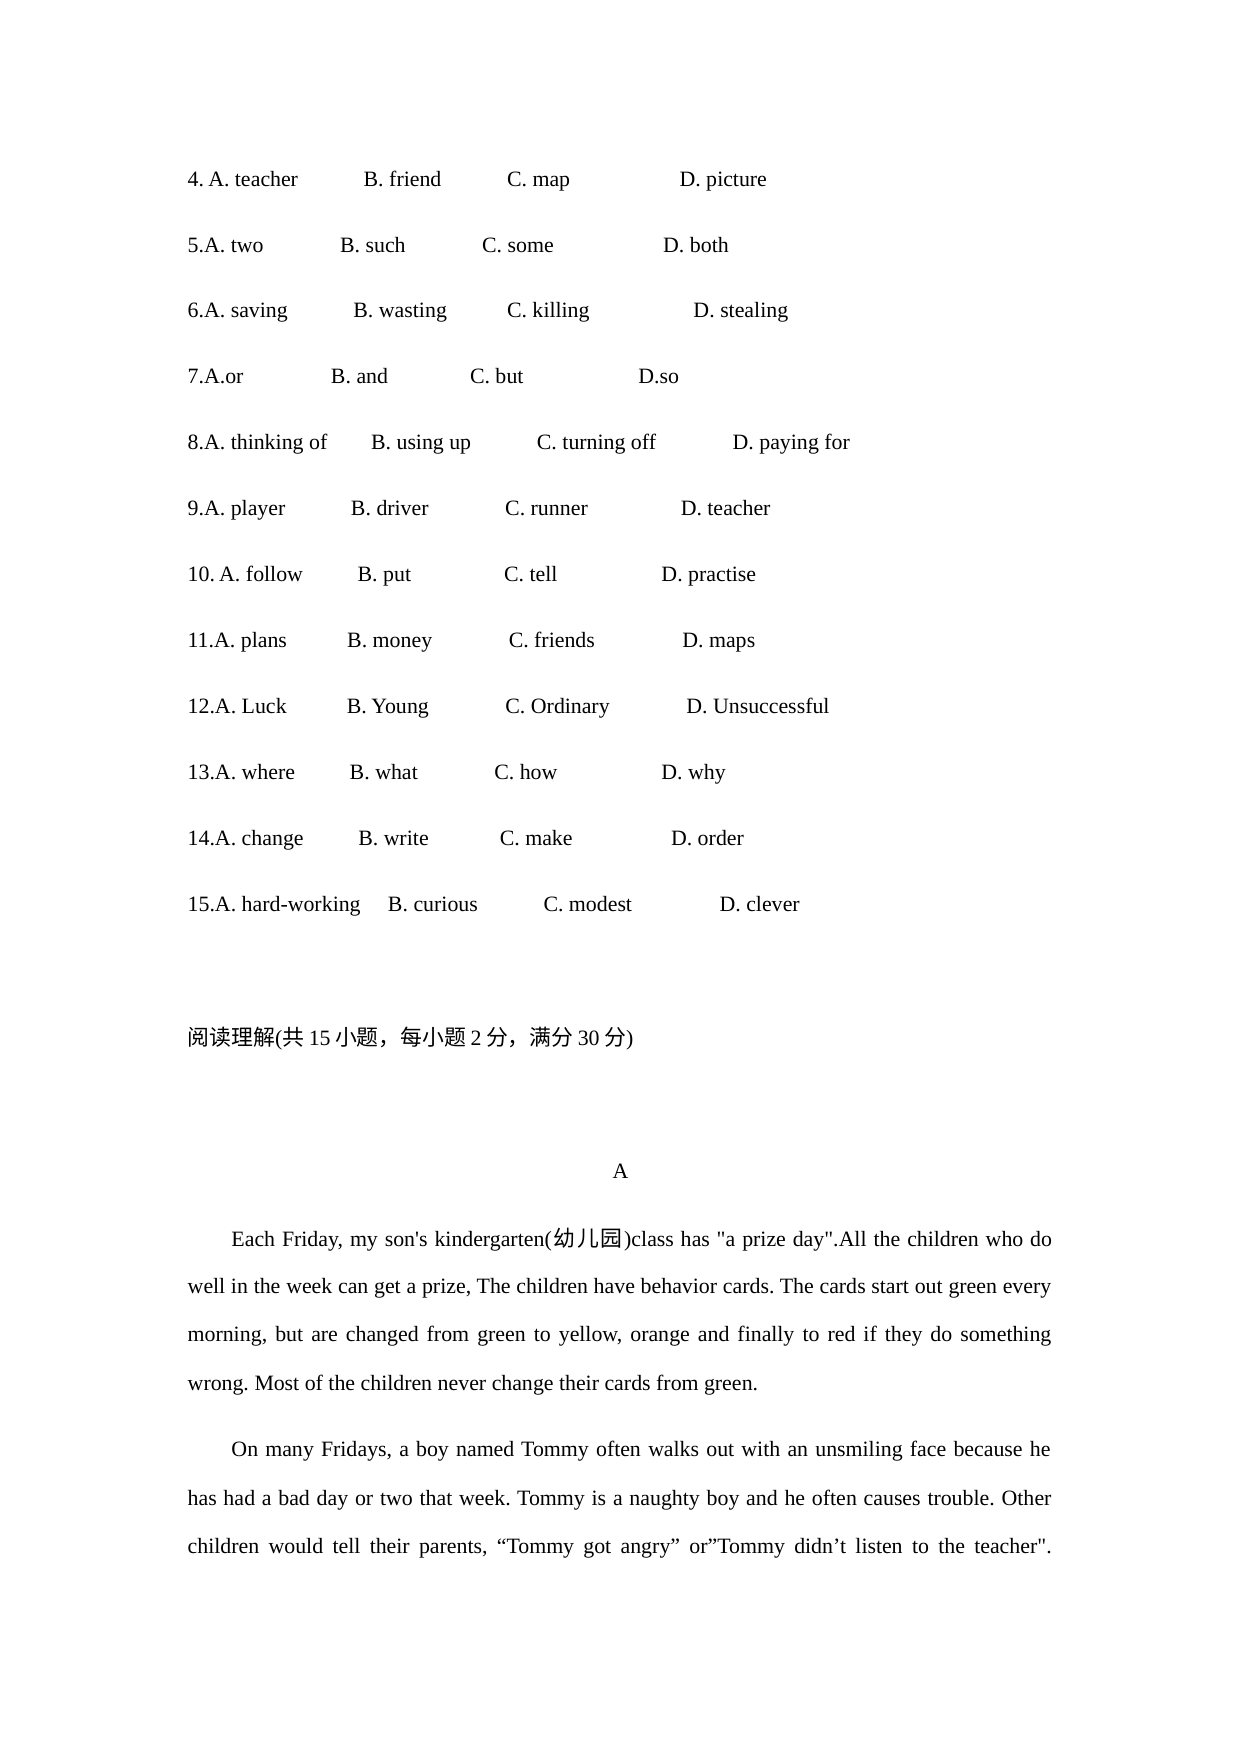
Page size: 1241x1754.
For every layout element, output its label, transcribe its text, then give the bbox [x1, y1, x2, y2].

list 阅读理解(共15小题，每小题2分，满分30分) [187, 1019, 1053, 1052]
list 10. A. follow B. put C. tell D. practise [187, 558, 1053, 590]
list 7.A.or B. and C. but D.so [187, 360, 1053, 392]
list Each Friday, my son's kindergarten(幼儿园)class has "a prize day".All the children who do well in the week can get a prize, The children have behavior cards. The cards start out green every morning, but are changed from green to yellow, orange and finally to red if they do something wrong. Most of the children never change their cards from green. [187, 1220, 1053, 1399]
list 9.A. player B. driver C. runner D. teacher [187, 492, 1053, 524]
list 5.A. two B. such C. some D. both [187, 228, 1053, 260]
list 12.A. Luck B. Young C. Ordinary D. Unsuccessful [187, 689, 1053, 722]
list 13.A. where B. what C. how D. why [187, 755, 1053, 788]
list 8.A. thinking of B. using up C. turning off D. paying for [187, 426, 1053, 458]
list 14.A. change B. write C. make D. order [187, 821, 1053, 854]
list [187, 1432, 1053, 1562]
list 15.A. hard-working B. curious C. modest D. clever [187, 887, 1053, 920]
list 11.A. plans B. money C. friends D. maps [187, 623, 1053, 656]
list 4. A. teacher B. friend C. map D. picture [187, 162, 1053, 194]
list A [187, 1154, 1053, 1187]
list 6.A. saving B. wasting C. killing D. stealing [187, 294, 1053, 326]
